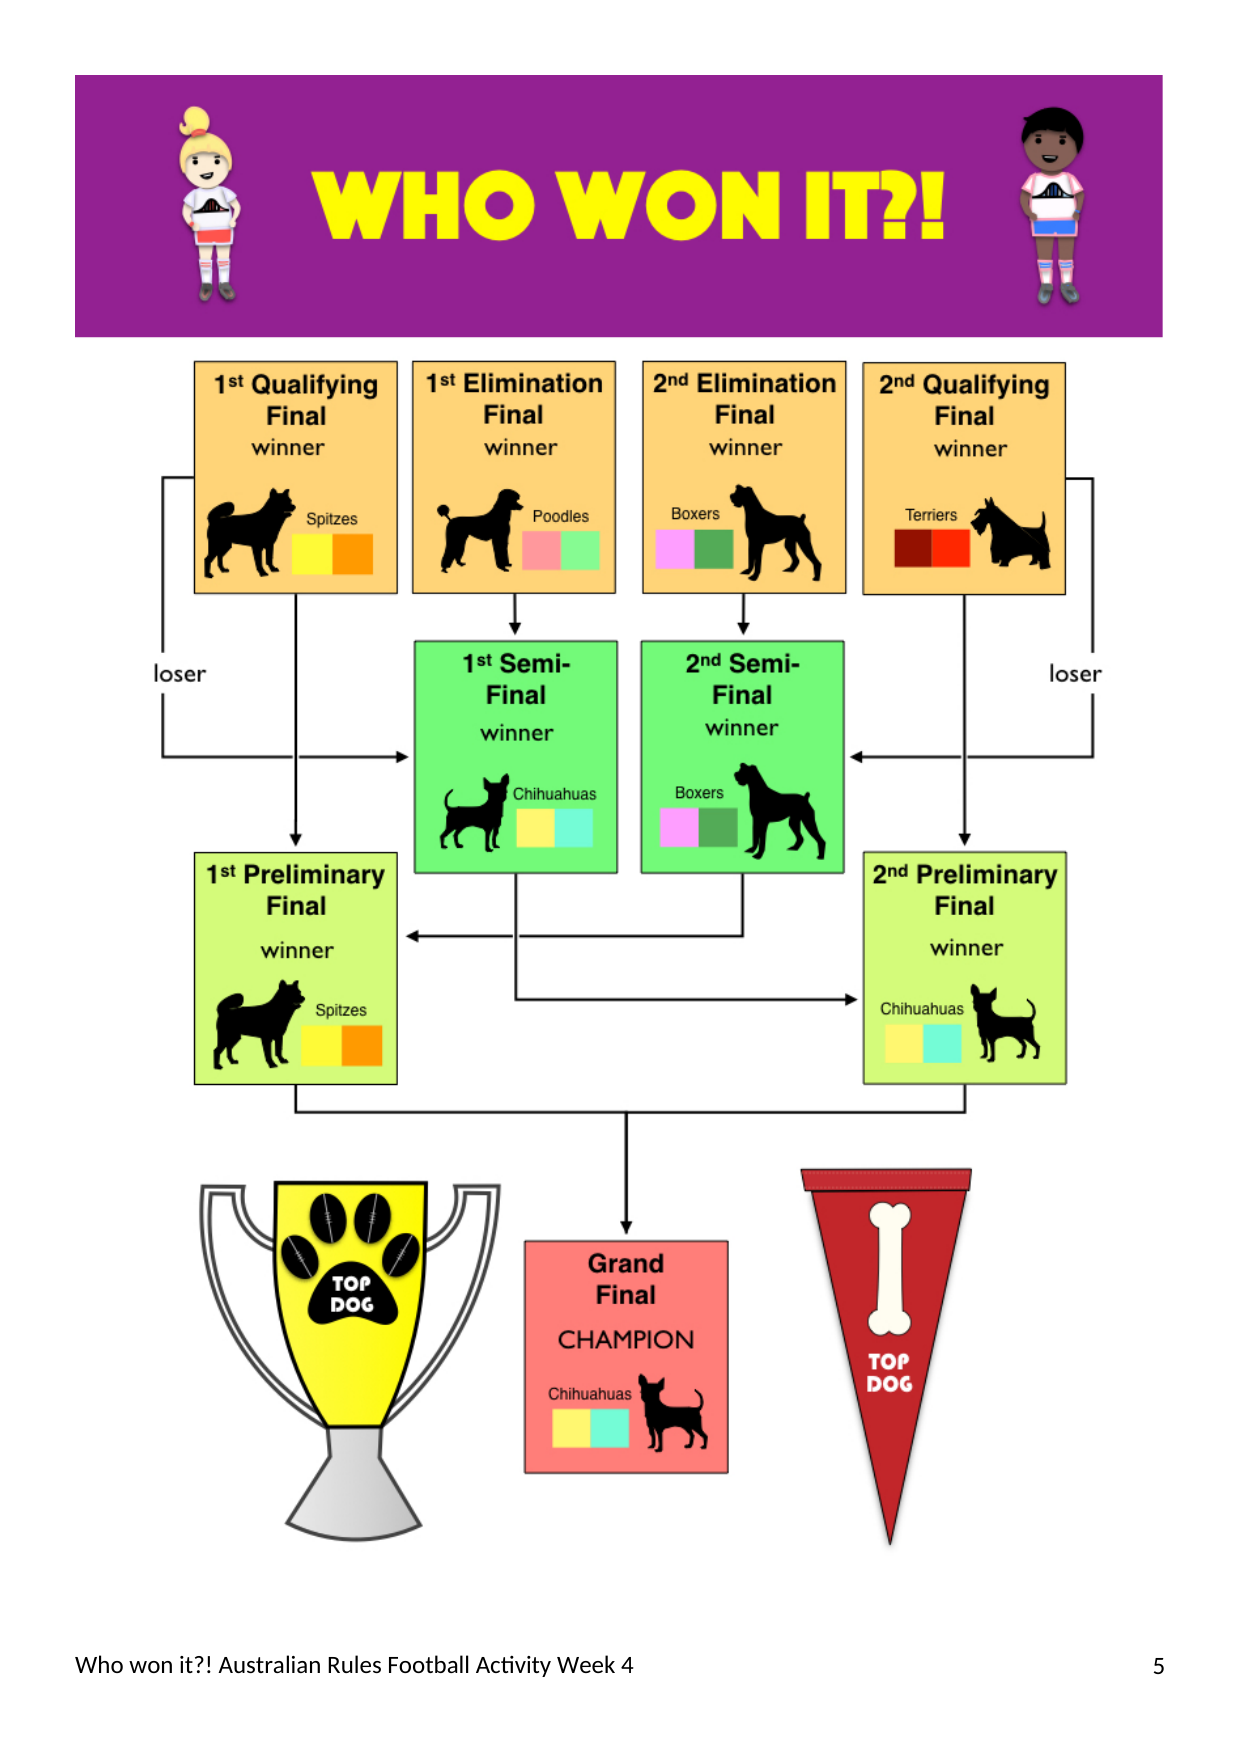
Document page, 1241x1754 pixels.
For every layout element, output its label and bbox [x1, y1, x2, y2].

picture [75, 75, 1163, 1625]
